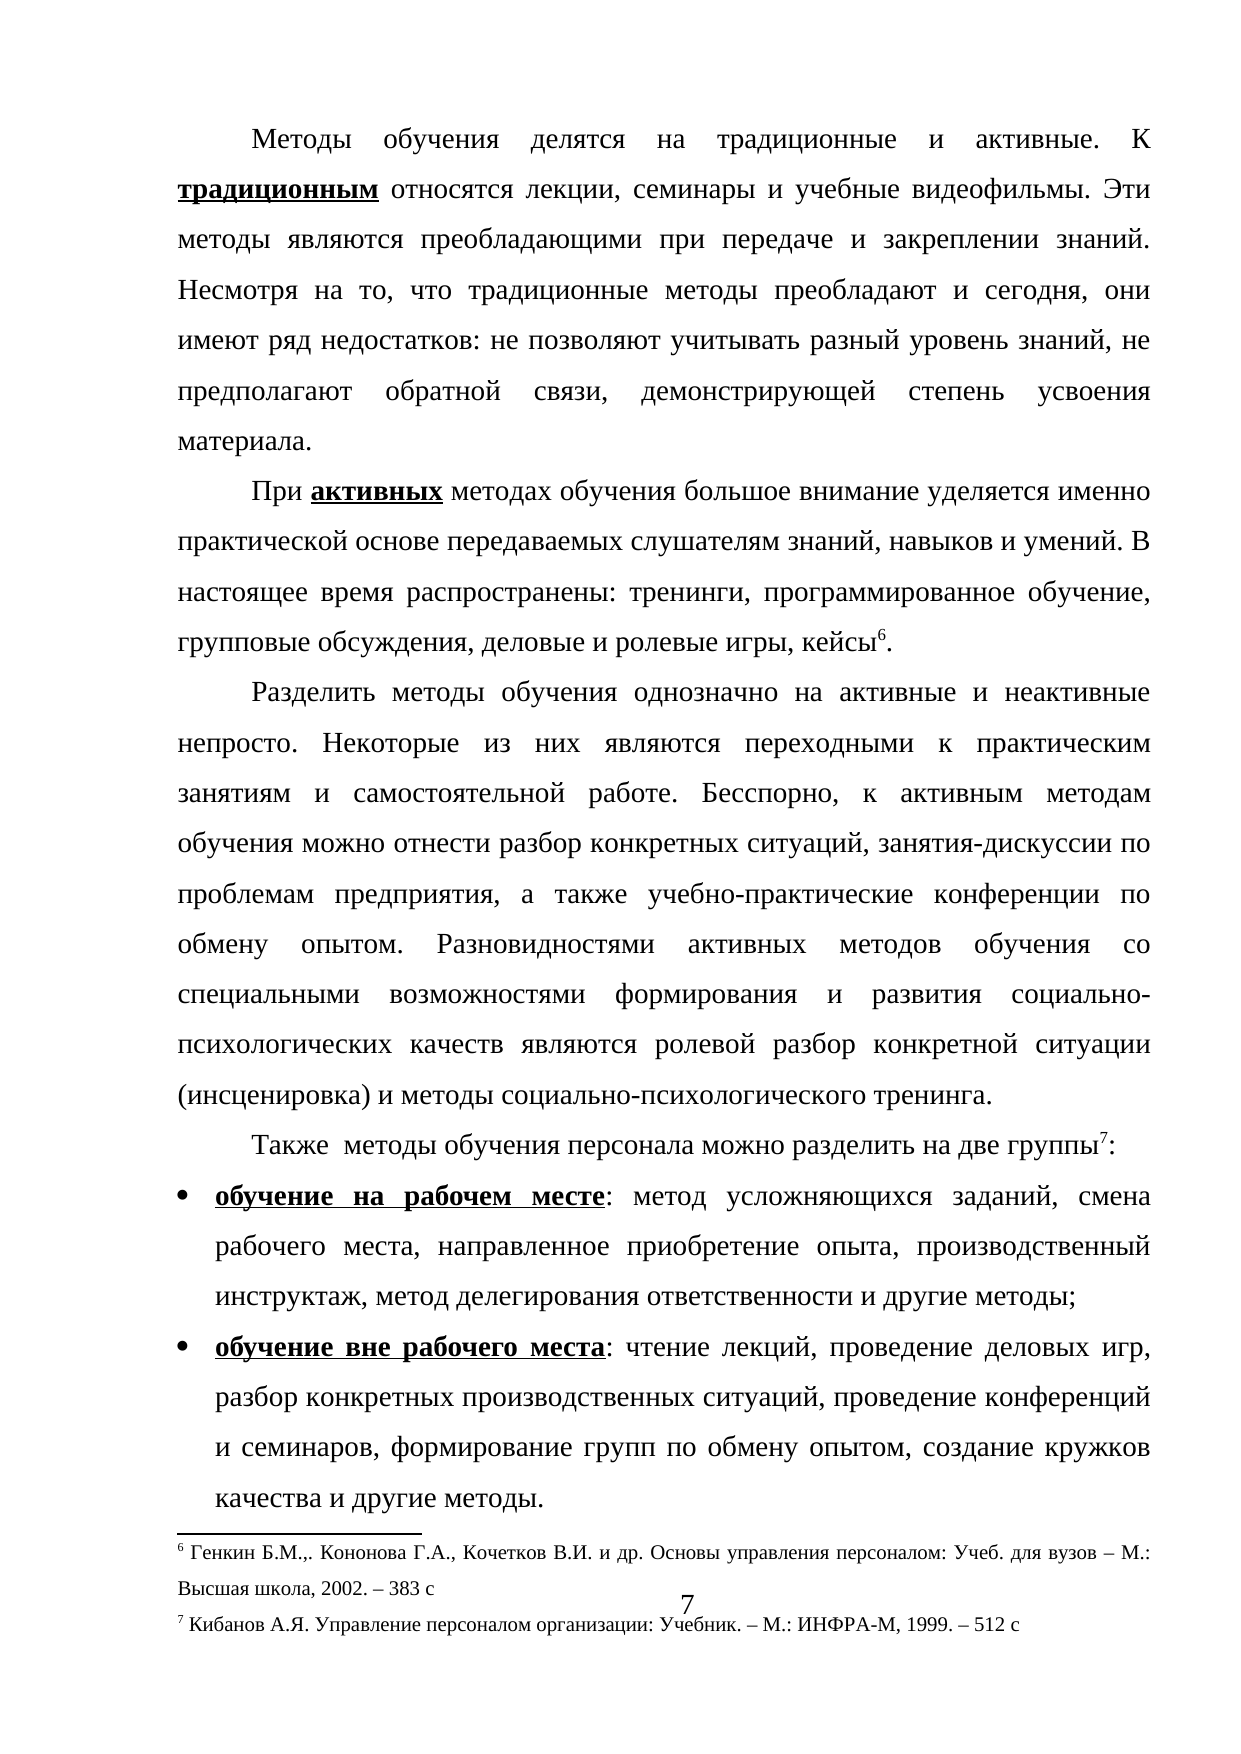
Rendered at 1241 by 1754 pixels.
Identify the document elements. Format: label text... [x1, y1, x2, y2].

text Разделить методы обучения однозначно на активные и неактивные непросто. Некоторые из них являются переходными к практическим занятиям и самостоятельной работе. Бесспорно, к активным методам обучения можно отнести разбор конкретных ситуаций, занятия-дискуссии по проблемам предприятия, а также учебно-практические конференции по обмену опытом. Разновидностями активных методов обучения со специальными возможностями формирования и развития социально-психологических качеств являются ролевой разбор конкретной ситуации (инсценировка) и методы социально-психологического тренинга. [177, 674, 1152, 1111]
list обучение на рабочем месте: метод усложняющихся заданий, смена рабочего места, направленное приобретение опыта, производственный инструктаж, метод делегирования ответственности и другие методы; [177, 1178, 1152, 1312]
text Методы обучения делятся на традиционные и активные. К традиционным относятся лекции, семинары и учебные видеофильмы. Эти методы являются преобладающими при передаче и закреплении знаний. Несмотря на то, что традиционные методы преобладают и сегодня, они имеют ряд недостатков: не позволяют учитывать разный уровень знаний, не предполагают обратной связи, демонстрирующей степень усвоения материала. [177, 121, 1152, 456]
list обучение вне рабочего места: чтение лекций, проведение деловых игр, разбор конкретных производственных ситуаций, проведение конференций и семинаров, формирование групп по обмену опытом, создание кружков качества и другие методы. [177, 1329, 1152, 1513]
text Также методы обучения персонала можно разделить на две группы: [177, 1127, 1152, 1161]
text При активных методах обучения большое внимание уделяется именно практической основе передаваемых слушателям знаний, навыков и умений. В настоящее время распространены: тренинги, программированное обучение, групповые обсуждения, деловые и ролевые игры, кейсы. [177, 473, 1152, 658]
